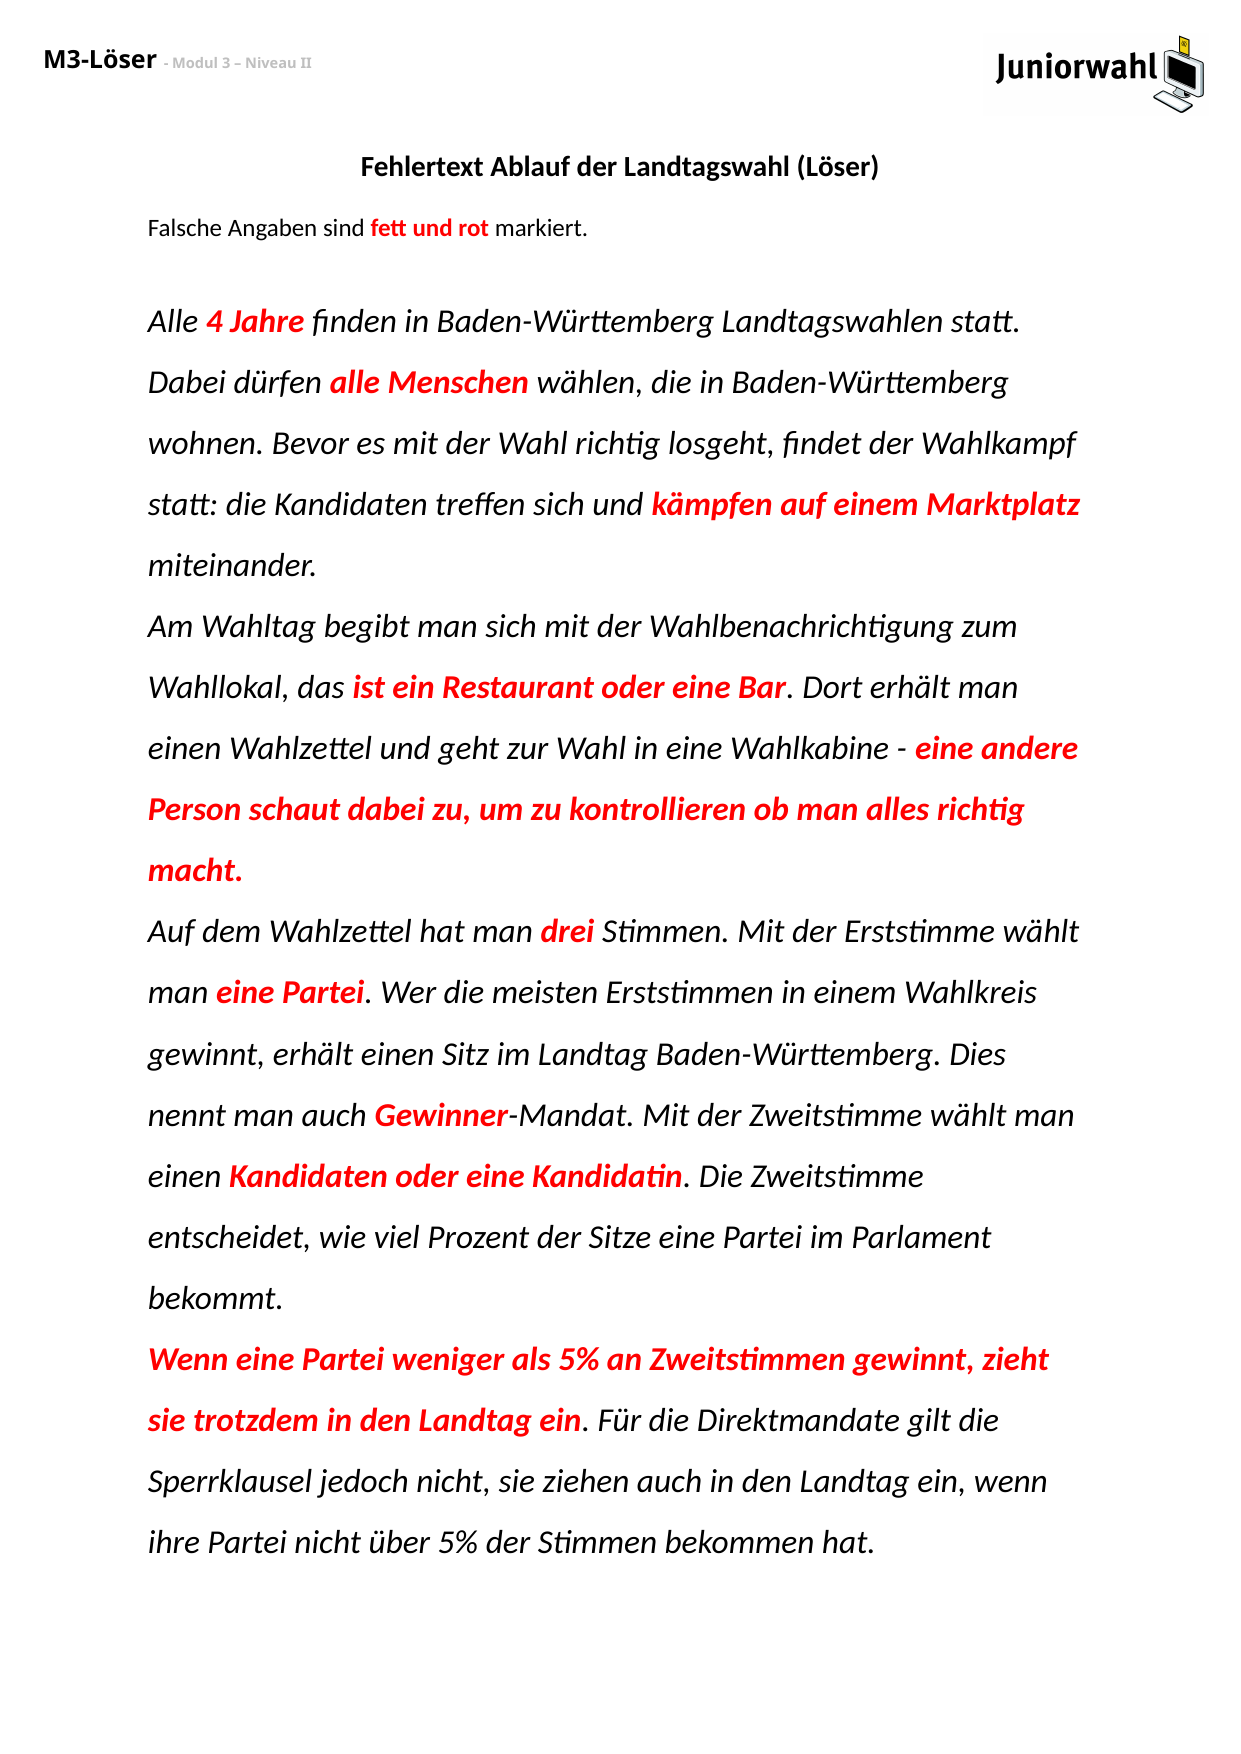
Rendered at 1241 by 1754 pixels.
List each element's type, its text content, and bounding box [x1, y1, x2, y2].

picture [983, 33, 1209, 116]
text Auf dem Wahlzettel hat man drei Stimmen. Mit der Erststimme wählt man eine Partei. Wer die meisten Erststimmen in einem Wahlkreis gewinnt, erhält einen Sitz im Landtag Baden-Württemberg. Dies nennt man auch Gewinner-Mandat. Mit der Zweitstimme wählt man einen Kandidaten oder eine Kandidatin. Die Zweitstimme entscheidet, wie viel Prozent der Sitze eine Partei im Parlament bekommt. [148, 910, 1093, 1317]
text Wenn eine Partei weniger als 5% an Zweitstimmen gewinnt, zieht sie trotzdem in den Landtag ein. Für die Direktmandate gilt die Sperrklausel jedoch nicht, sie ziehen auch in den Landtag ein, wenn ihre Partei nicht über 5% der Stimmen bekommen hat. [148, 1338, 1093, 1562]
text Alle 4 Jahre finden in Baden-Württemberg Landtagswahlen statt. Dabei dürfen alle Menschen wählen, die in Baden-Württemberg wohnen. Bevor es mit der Wahl richtig losgeht, findet der Wahlkampf statt: die Kandidaten treffen sich und kämpfen auf einem Marktplatz miteinander. [148, 300, 1093, 585]
text Falsche Angaben sind fett und rot markiert. [148, 212, 1093, 242]
text Am Wahltag begibt man sich mit der Wahlbenachrichtigung zum Wahllokal, das ist ein Restaurant oder eine Bar. Dort erhält man einen Wahlzettel und geht zur Wahl in eine Wahlkabine - eine andere Person schaut dabei zu, um zu kontrollieren ob man alles richtig macht. [148, 605, 1093, 890]
text Fehlertext Ablauf der Landtagswahl (Löser) [148, 148, 1093, 183]
